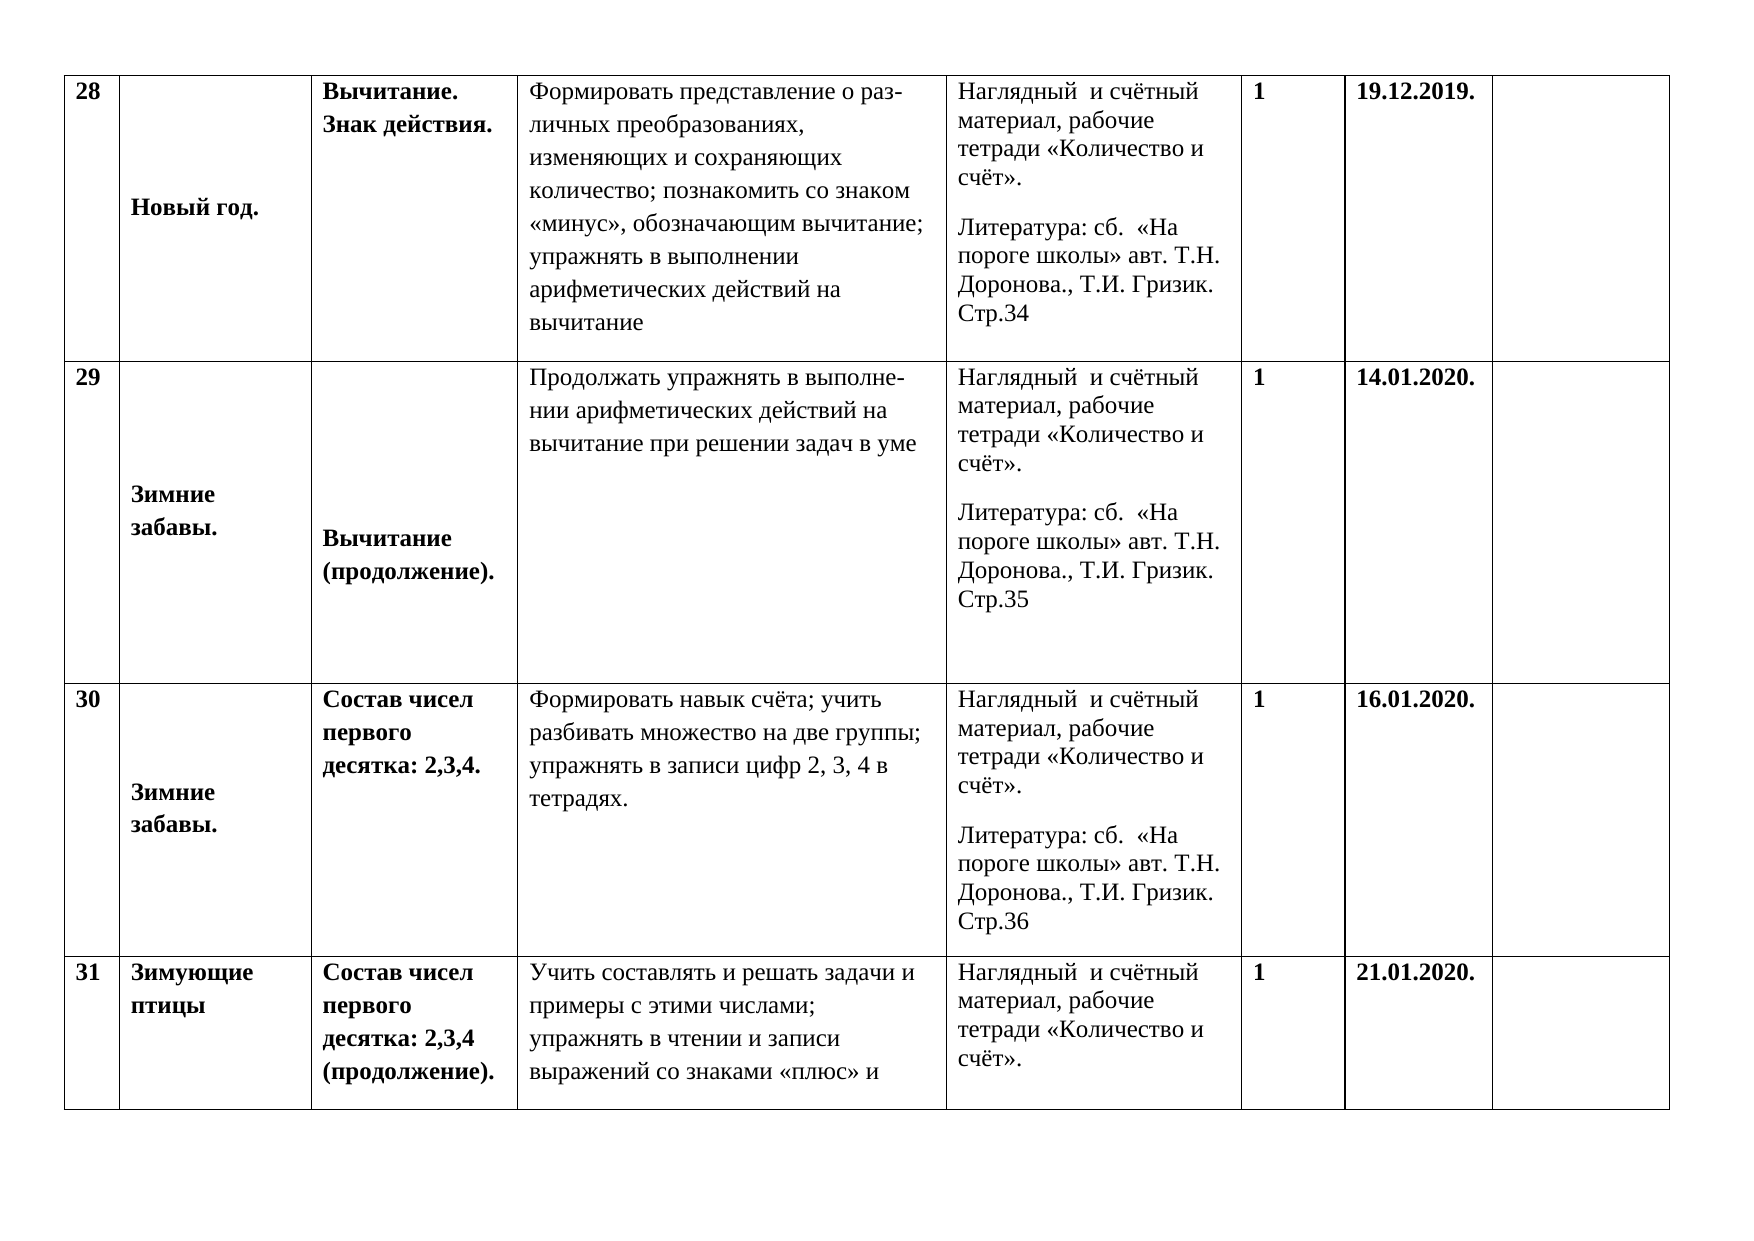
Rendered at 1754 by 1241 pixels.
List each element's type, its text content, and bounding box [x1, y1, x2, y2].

table_cell Зимние забавы. [120, 684, 311, 956]
table_cell 1 [1242, 362, 1344, 683]
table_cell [312, 957, 517, 1109]
table_cell Формировать навык счёта; учить разбивать множество на две группы; упражнять в записи цифр 2, 3, 4 в тетрадях. [518, 684, 946, 956]
table_cell Формировать представление о различных преобразованиях, изменяющих и сохраняющих количество; познакомить со знаком «минус», обозначающим вычитание; упражнять в выполнении арифметических действий на вычитание [518, 76, 946, 361]
table_cell 1 [1242, 957, 1344, 1109]
table_cell [1493, 684, 1669, 956]
table_cell Зимние забавы. [120, 362, 311, 683]
table_cell Состав чисел первого десятка: 2,3,4. [312, 684, 517, 956]
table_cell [518, 957, 946, 1109]
table_cell 31 [65, 957, 119, 1109]
table_cell 14.01.2020. [1346, 362, 1492, 683]
table_cell [1493, 76, 1669, 361]
table_cell 1 [1242, 684, 1344, 956]
table_cell 29 [65, 362, 119, 683]
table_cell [947, 76, 1241, 361]
table_cell Вычитание. Знак действия. [312, 76, 517, 361]
table_cell Новый год. [120, 76, 311, 361]
table_cell 1 [1242, 76, 1344, 361]
table_cell Зимующие птицы [120, 957, 311, 1109]
table_cell [1493, 362, 1669, 683]
table_cell 21.01.2020. [1346, 957, 1492, 1109]
table_cell Продолжать упражнять в выполнении арифметических действий на вычитание при решении задач в уме [518, 362, 946, 683]
table_cell Наглядный и счётный материал, рабочие тетради «Количество и счёт». Литература: сб. «На пороге школы» авт. Т.Н. Доронова., Т.И. Гризик. Стр.36 [947, 684, 1241, 956]
table_cell Наглядный и счётный материал, рабочие тетради «Количество и счёт». Литература: сб. «На пороге школы» авт. Т.Н. Доронова., Т.И. Гризик. Стр.35 [947, 362, 1241, 683]
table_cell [947, 957, 1241, 1109]
table_cell 16.01.2020. [1346, 684, 1492, 956]
table_cell 19.12.2019. [1346, 76, 1492, 361]
table_cell 28 [65, 76, 119, 361]
table_cell 30 [65, 684, 119, 956]
table_cell Вычитание (продолжение). [312, 362, 517, 683]
table_cell [1493, 957, 1669, 1109]
